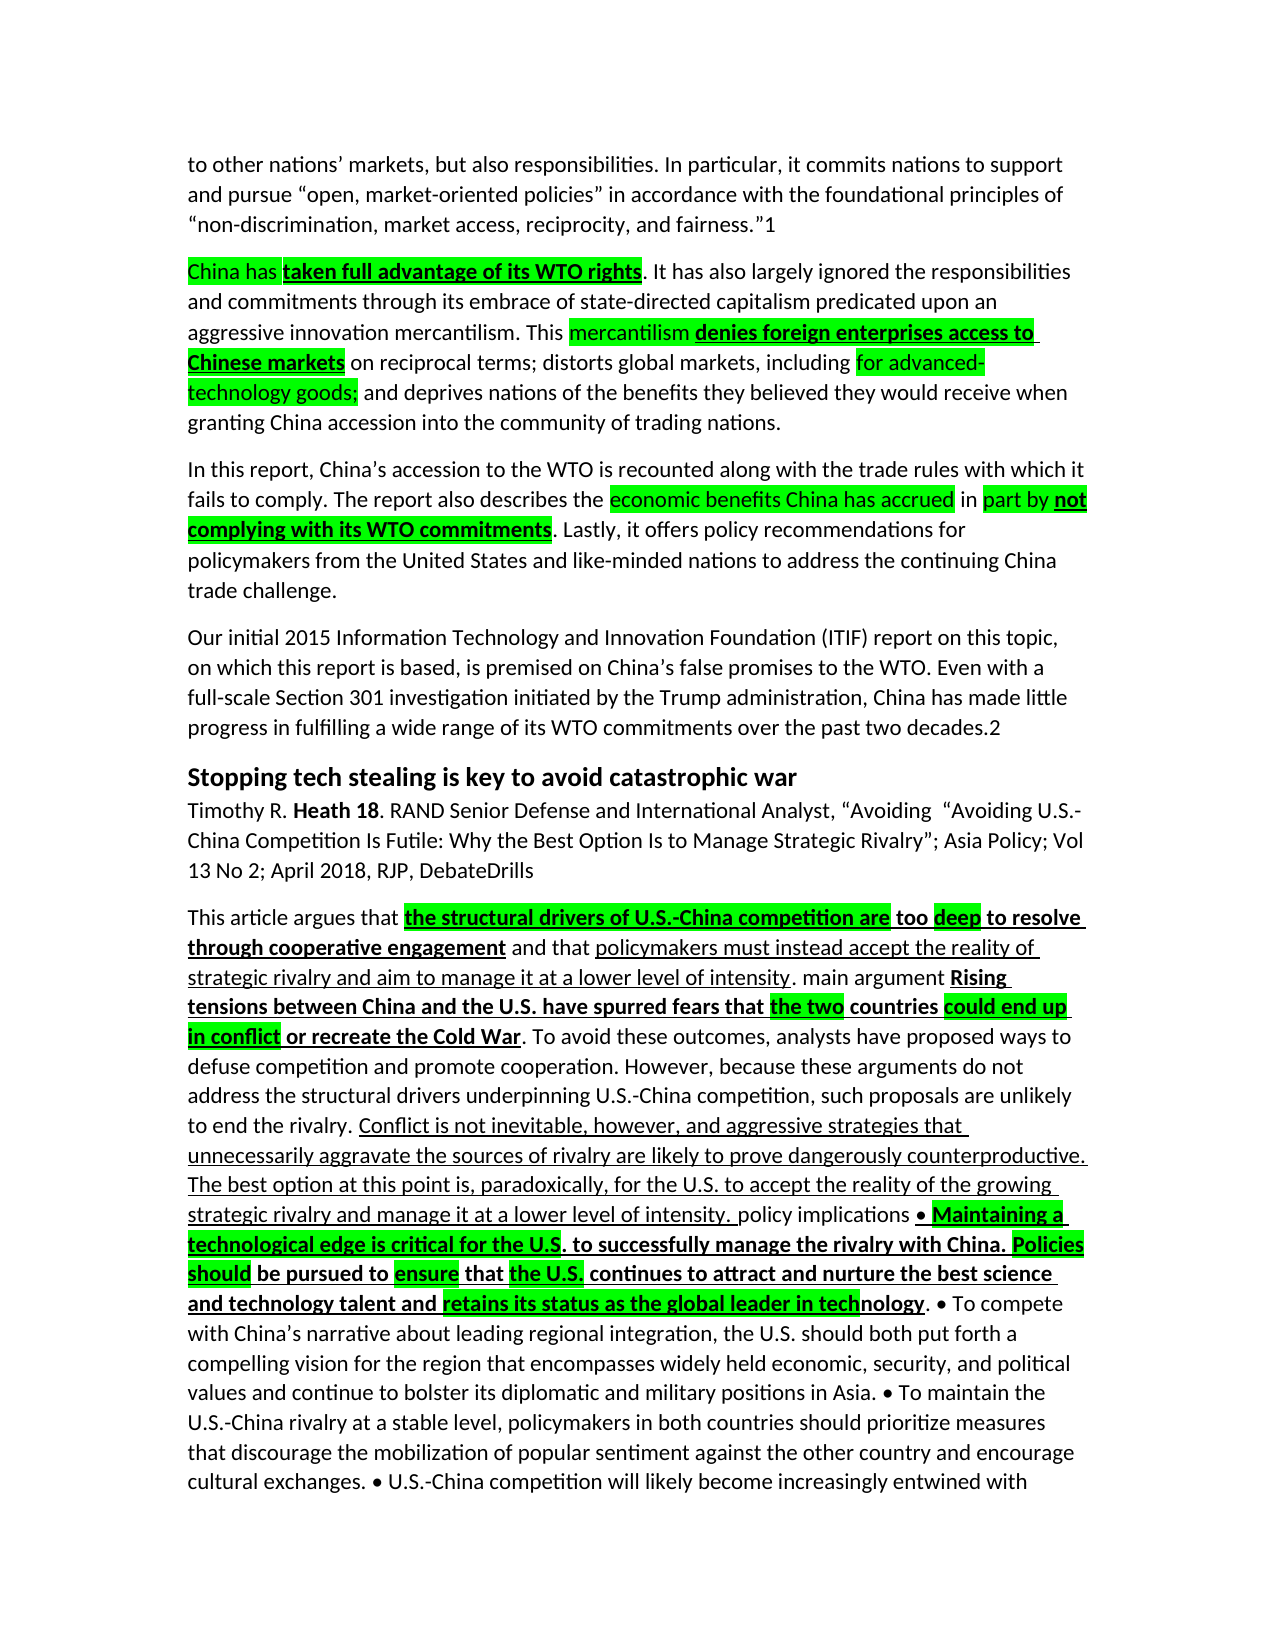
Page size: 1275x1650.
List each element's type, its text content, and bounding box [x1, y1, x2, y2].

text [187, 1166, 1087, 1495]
text In this report, China’s accession to the WTO is recounted along with the trade rules with which it fails to comply. The report also describes the economic benefits China has accrued in part by not complying with its WTO commitments. Lastly, it offers policy recommendations for policymakers from the United States and like-minded nations to address the continuing China trade challenge. [187, 455, 1087, 604]
text Our initial 2015 Information Technology and Innovation Foundation (ITIF) report on this topic, on which this report is based, is premised on China’s false promises to the WTO. Even with a full-scale Section 301 investigation initiated by the Trump administration, China has made little progress in fulfilling a wide range of its WTO commitments over the past two decades.2 [187, 623, 1087, 742]
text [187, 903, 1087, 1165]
text Timothy R. Heath 18. RAND Senior Defense and International Analyst, “Avoiding “Avoiding U.S.-China Competition Is Futile: Why the Best Option Is to Manage Strategic Rivalry”; Asia Policy; Vol 13 No 2; April 2018, RJP, DebateDrills [187, 796, 1087, 884]
text China has taken full advantage of its WTO rights. It has also largely ignored the responsibilities and commitments through its embrace of state-directed capitalism predicated upon an aggressive innovation mercantilism. This mercantilism denies foreign enterprises access to Chinese markets on reciprocal terms; distorts global markets, including for advanced-technology goods; and deprives nations of the benefits they believed they would receive when granting China accession into the community of trading nations. [187, 257, 1087, 436]
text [187, 150, 1087, 238]
subtitle Stopping tech stealing is key to avoid catastrophic war [187, 760, 1087, 793]
